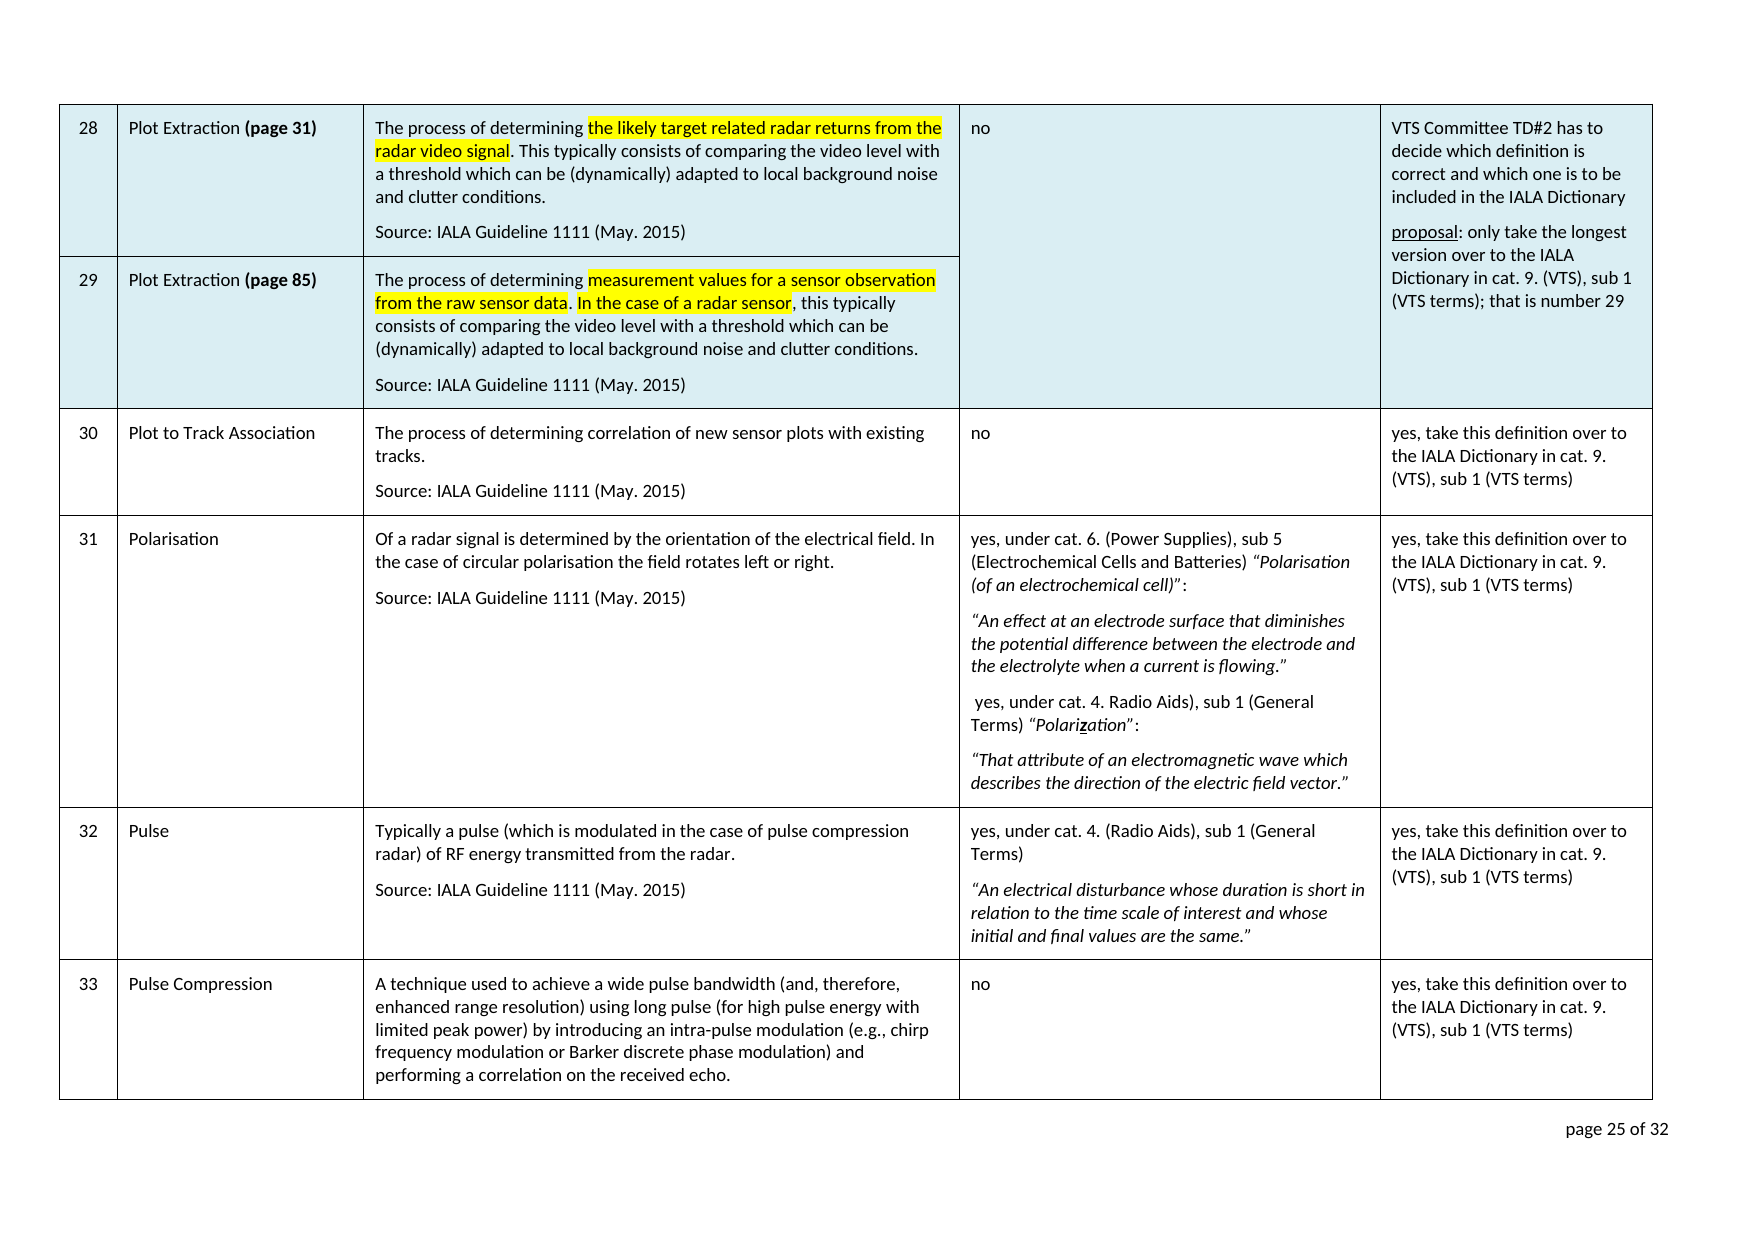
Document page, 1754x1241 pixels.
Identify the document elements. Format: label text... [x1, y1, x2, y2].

table_cell Typically a pulse (which is modulated in the case of pulse compression radar) of RF energy transmitted from the radar. Source: IALA Guideline 1111 (May. 2015) [364, 808, 959, 959]
table_header Plot Extraction (page 31) [118, 105, 363, 256]
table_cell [1381, 960, 1652, 1099]
table_cell The process of determining measurement values for a sensor observation from the raw sensor data. In the case of a radar sensor, this typically consists of comparing the video level with a threshold which can be (dynamically) adapted to local background noise and clutter conditions. Source: IALA Guideline 1111 (May. 2015) [364, 257, 959, 408]
table_cell Polarisation [118, 516, 363, 807]
table_cell no [960, 960, 1380, 1099]
table_cell 31 [60, 516, 117, 807]
table_cell yes, take this definition over to the IALA Dictionary in cat. 9. (VTS), sub 1 (VTS terms) [1381, 516, 1652, 807]
table_cell 30 [60, 409, 117, 515]
table_cell Pulse Compression [118, 960, 363, 1099]
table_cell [364, 960, 959, 1099]
table_cell yes, under cat. 6. (Power Supplies), sub 5 (Electrochemical Cells and Batteries) “Polarisation (of an electrochemical cell)”: “An effect at an electrode surface that diminishes the potential difference between the electrode and the electrolyte when a current is flowing.” yes, under cat. 4. Radio Aids), sub 1 (General Terms) “Polarization”: “That attribute of an electromagnetic wave which describes the direction of the electric field vector.” [960, 516, 1380, 807]
table_cell no [960, 409, 1380, 515]
table_cell Of a radar signal is determined by the orientation of the electrical field. In the case of circular polarisation the field rotates left or right. Source: IALA Guideline 1111 (May. 2015) [364, 516, 959, 807]
table_cell Pulse [118, 808, 363, 959]
table_cell 32 [60, 808, 117, 959]
table_cell Plot Extraction (page 85) [118, 257, 363, 408]
table_header VTS Committee TD#2 has to decide which definition is correct and which one is to be included in the IALA Dictionary proposal: only take the longest version over to the IALA Dictionary in cat. 9. (VTS), sub 1 (VTS terms); that is number 29 [1381, 105, 1652, 408]
table_cell yes, under cat. 4. (Radio Aids), sub 1 (General Terms) “An electrical disturbance whose duration is short in relation to the time scale of interest and whose initial and final values are the same.” [960, 808, 1380, 959]
table_cell 29 [60, 257, 117, 408]
table_cell 33 [60, 960, 117, 1099]
table_cell Plot to Track Association [118, 409, 363, 515]
table_cell yes, take this definition over to the IALA Dictionary in cat. 9. (VTS), sub 1 (VTS terms) [1381, 409, 1652, 515]
table_header no [960, 105, 1380, 408]
table_cell The process of determining correlation of new sensor plots with existing tracks. Source: IALA Guideline 1111 (May. 2015) [364, 409, 959, 515]
table_header 28 [60, 105, 117, 256]
table_cell yes, take this definition over to the IALA Dictionary in cat. 9. (VTS), sub 1 (VTS terms) [1381, 808, 1652, 959]
table_header The process of determining the likely target related radar returns from the radar video signal. This typically consists of comparing the video level with a threshold which can be (dynamically) adapted to local background noise and clutter conditions. Source: IALA Guideline 1111 (May. 2015) [364, 105, 959, 256]
